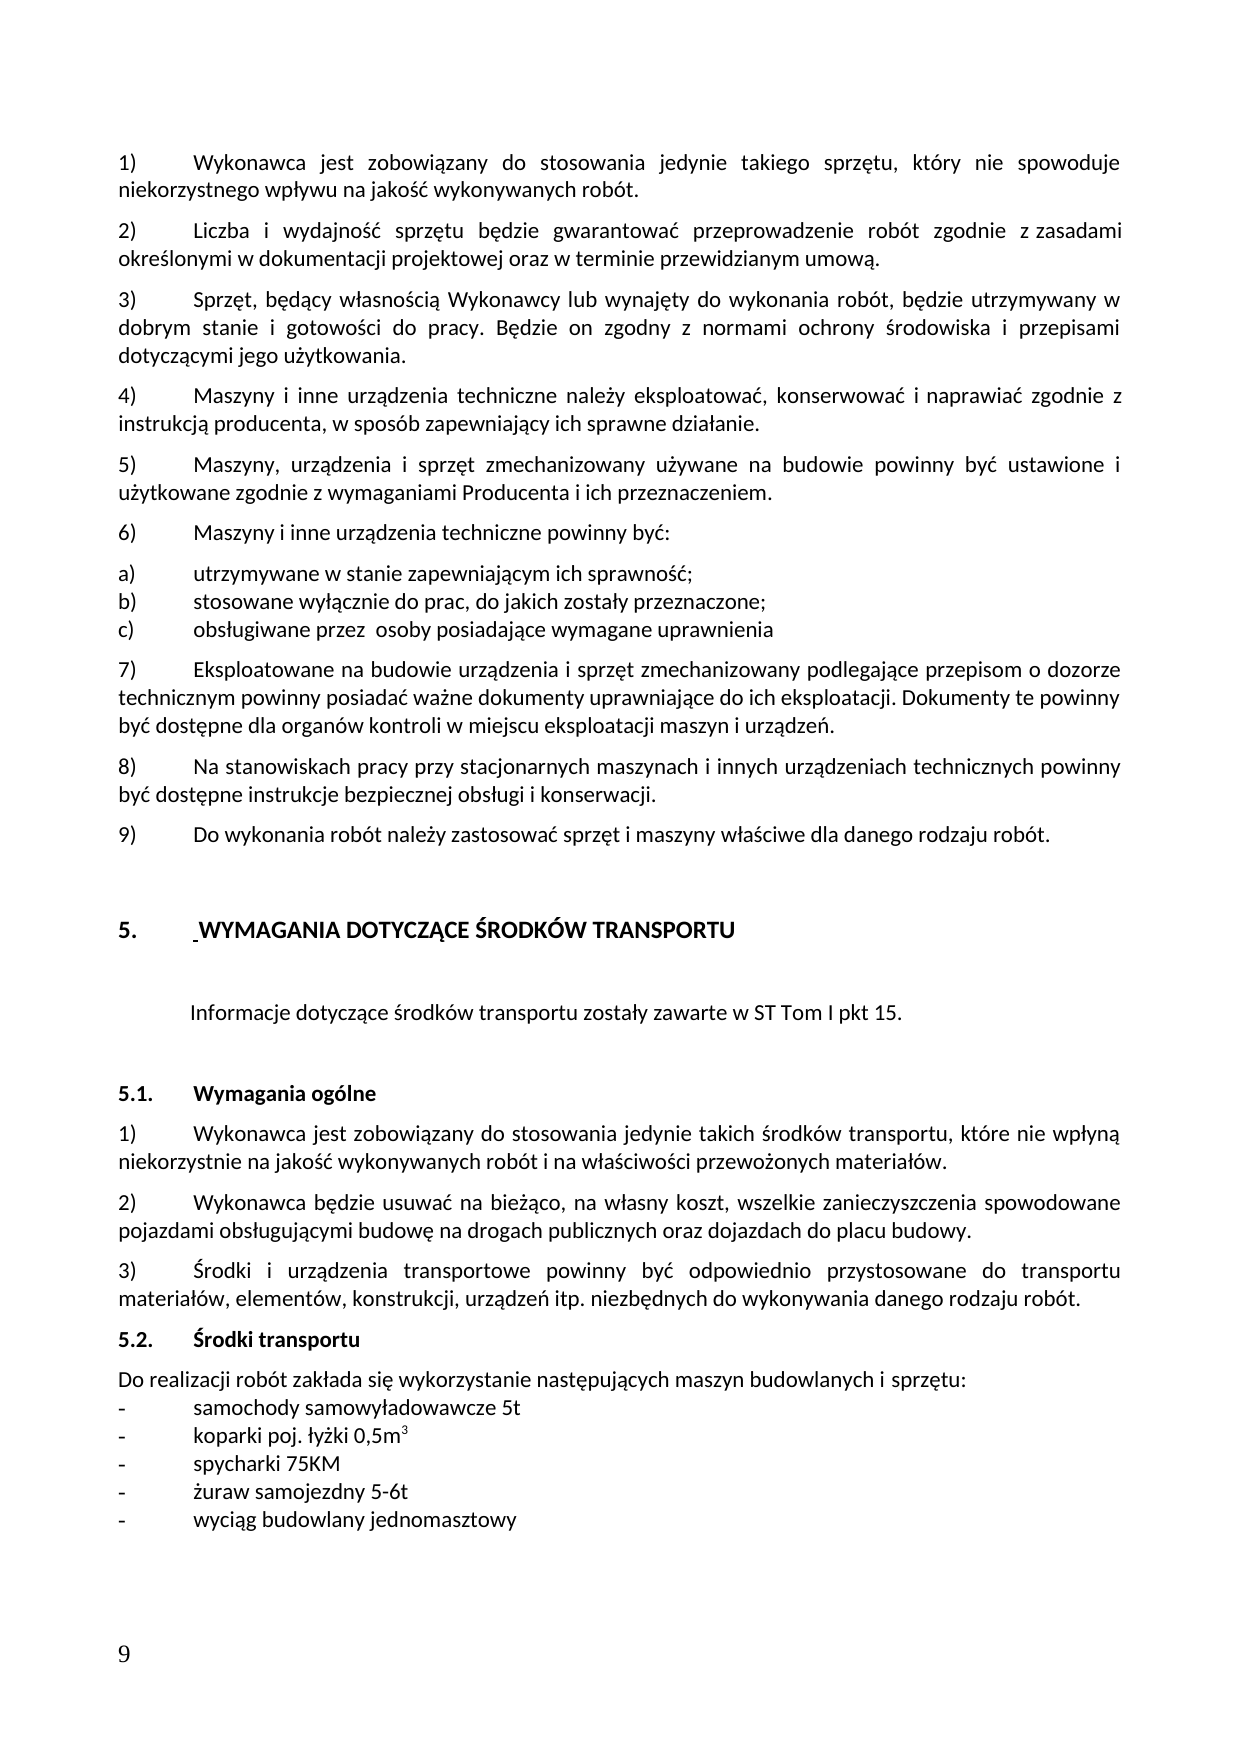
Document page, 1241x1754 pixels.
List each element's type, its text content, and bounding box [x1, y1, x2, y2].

list Wykonawca będzie usuwać na bieżąco, na własny koszt, wszelkie zanieczyszczenia spowodowane pojazdami obsługującymi budowę na drogach publicznych oraz dojazdach do placu budowy. [118, 1188, 1122, 1244]
list koparki poj. łyżki 0,5m3 [118, 1421, 1122, 1449]
list Środki i urządzenia transportowe powinny być odpowiednio przystosowane do transportu materiałów, elementów, konstrukcji, urządzeń itp. niezbędnych do wykonywania danego rodzaju robót. [118, 1256, 1122, 1312]
list Wymagania ogólne [118, 1079, 1122, 1107]
list Na stanowiskach pracy przy stacjonarnych maszynach i innych urządzeniach technicznych powinny być dostępne instrukcje bezpiecznej obsługi i konserwacji. [118, 752, 1122, 808]
list Wykonawca jest zobowiązany do stosowania jedynie takiego sprzętu, który nie spowoduje niekorzystnego wpływu na jakość wykonywanych robót. [118, 148, 1122, 204]
text Informacje dotyczące środków transportu zostały zawarte w ST Tom I pkt 15. [118, 998, 1122, 1026]
list wyciąg budowlany jednomasztowy [118, 1505, 1122, 1533]
list samochody samowyładowawcze 5t [118, 1393, 1122, 1421]
list spycharki 75KM [118, 1449, 1122, 1477]
list Eksploatowane na budowie urządzenia i sprzęt zmechanizowany podlegające przepisom o dozorze technicznym powinny posiadać ważne dokumenty uprawniające do ich eksploatacji. Dokumenty te powinny być dostępne dla organów kontroli w miejscu eksploatacji maszyn i urządzeń. [118, 655, 1122, 739]
list stosowane wyłącznie do prac, do jakich zostały przeznaczone; [118, 587, 1122, 615]
text Do realizacji robót zakłada się wykorzystanie następujących maszyn budowlanych i sprzętu: [118, 1365, 1122, 1393]
list Maszyny, urządzenia i sprzęt zmechanizowany używane na budowie powinny być ustawione i użytkowane zgodnie z wymaganiami Producenta i ich przeznaczeniem. [118, 450, 1122, 506]
list Do wykonania robót należy zastosować sprzęt i maszyny właściwe dla danego rodzaju robót. [118, 821, 1122, 848]
list Maszyny i inne urządzenia techniczne powinny być: [118, 518, 1122, 546]
list WYMAGANIA DOTYCZĄCE ŚRODKÓW TRANSPORTU [118, 914, 1122, 944]
list Wykonawca jest zobowiązany do stosowania jedynie takich środków transportu, które nie wpłyną niekorzystnie na jakość wykonywanych robót i na właściwości przewożonych materiałów. [118, 1119, 1122, 1175]
list Środki transportu [118, 1325, 1122, 1353]
list Sprzęt, będący własnością Wykonawcy lub wynajęty do wykonania robót, będzie utrzymywany w dobrym stanie i gotowości do pracy. Będzie on zgodny z normami ochrony środowiska i przepisami dotyczącymi jego użytkowania. [118, 285, 1122, 369]
list Liczba i wydajność sprzętu będzie gwarantować przeprowadzenie robót zgodnie z zasadami określonymi w dokumentacji projektowej oraz w terminie przewidzianym umową. [118, 216, 1122, 272]
list obsługiwane przez osoby posiadające wymagane uprawnienia [118, 615, 1122, 643]
list żuraw samojezdny 5-6t [118, 1477, 1122, 1505]
list utrzymywane w stanie zapewniającym ich sprawność; [118, 559, 1122, 587]
list Maszyny i inne urządzenia techniczne należy eksploatować, konserwować i naprawiać zgodnie z instrukcją producenta, w sposób zapewniający ich sprawne działanie. [118, 381, 1122, 437]
